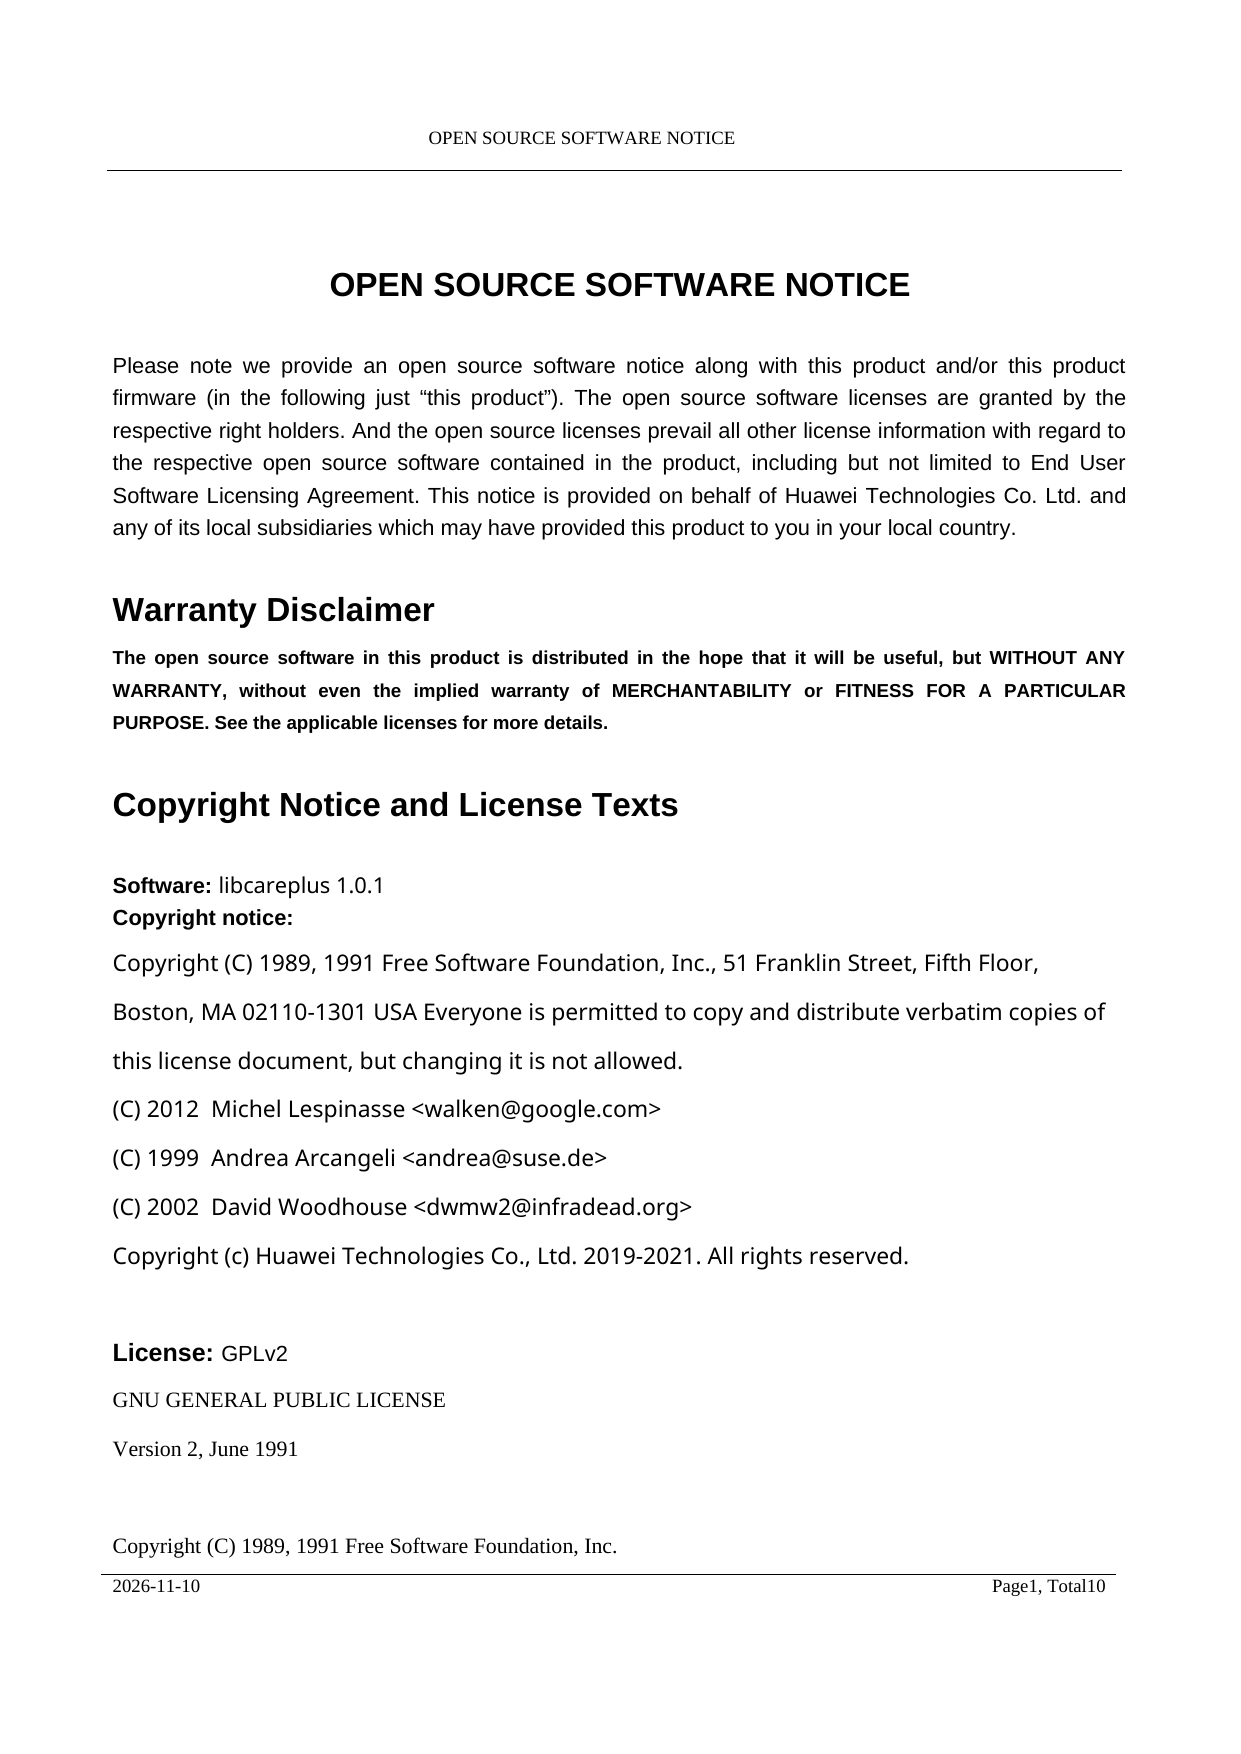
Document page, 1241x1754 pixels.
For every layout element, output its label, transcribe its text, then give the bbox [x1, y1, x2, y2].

text Copyright (C) 1989, 1991 Free Software Foundation, Inc., 51 Franklin Street, Fifth Floor, Boston, MA 02110-1301 USA Everyone is permitted to copy and distribute verbatim copies of this license document, but changing it is not allowed. (C) 2012 Michel Lespinasse <walken@google.com> (C) 1999 Andrea Arcangeli <andrea@suse.de> (C) 2002 David Woodhouse <dwmw2@infradead.org> Copyright (c) Huawei Technologies Co., Ltd. 2019-2021. All rights reserved. [112, 947, 1128, 1320]
text Copyright notice: [112, 901, 1128, 934]
text Warranty Disclaimer [112, 576, 1128, 641]
text Copyright Notice and License Texts [112, 771, 1128, 836]
text OPEN SOURCE SOFTWARE NOTICE [112, 251, 1128, 316]
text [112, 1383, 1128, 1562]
text The open source software in this product is distributed in the hope that it will be useful, but WITHOUT ANY WARRANTY, without even the implied warranty of MERCHANTABILITY or FITNESS FOR A PARTICULAR PURPOSE. See the applicable licenses for more details. [112, 641, 1128, 739]
text Please note we provide an open source software notice along with this product and/or this product firmware (in the following just “this product”). The open source software licenses are granted by the respective right holders. And the open source licenses prevail all other license information with regard to the respective open source software contained in the product, including but not limited to End User Software Licensing Agreement. This notice is provided on behalf of Huawei Technologies Co. Ltd. and any of its local subsidiaries which may have provided this product to you in your local country. [112, 349, 1128, 544]
text Software: libcareplus 1.0.1 [112, 869, 1128, 901]
text License: GPLv2 [112, 1337, 1128, 1369]
